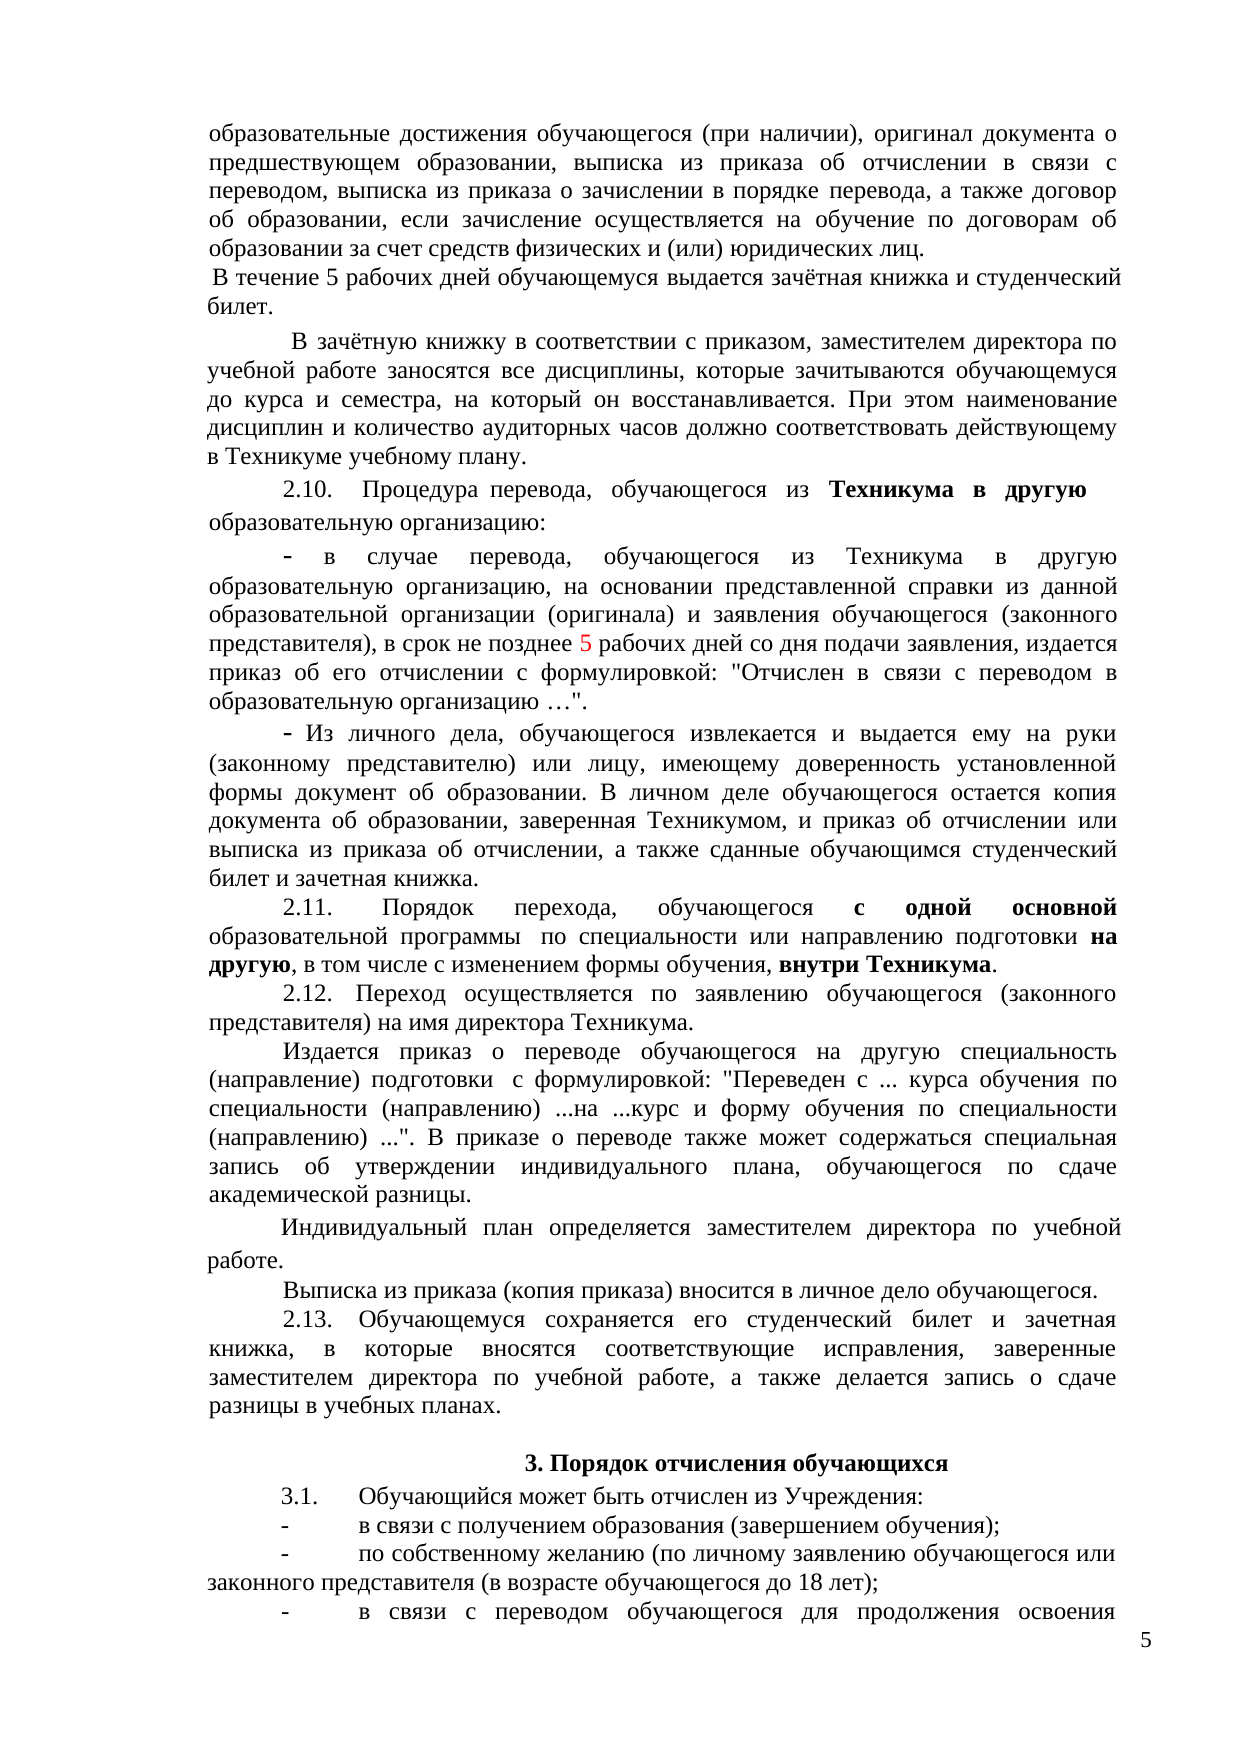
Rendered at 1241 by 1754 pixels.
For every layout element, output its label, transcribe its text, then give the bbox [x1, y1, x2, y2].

text Индивидуальный план определяется заместителем директора по учебной работе. [207, 1208, 1122, 1276]
list Из личного дела, обучающегося извлекается и выдается ему на руки (законному представителю) или лицу, имеющему доверенность установленной формы документ об образовании. В личном деле обучающегося остается копия документа об образовании, заверенная Техникумом, и приказ об отчислении или выписка из приказа об отчислении, а также сданные обучающимся студенческий билет и зачетная книжка. [209, 714, 1117, 892]
text образовательную организацию: [209, 504, 1152, 537]
list в случае перевода, обучающегося из Техникума в другую образовательную организацию, на основании представленной справки из данной образовательной организации (оригинала) и заявления обучающегося (законного представителя), в срок не позднее 5 рабочих дней со дня подачи заявления, издается приказ об его отчислении с формулировкой: "Отчислен в связи с переводом в образовательную организацию …". [209, 537, 1117, 714]
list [209, 118, 1117, 262]
list - по собственному желанию (по личному заявлению обучающегося или законного представителя (в возрасте обучающегося до 18 лет); [207, 1538, 1116, 1596]
text Выписка из приказа (копия приказа) вносится в личное дело обучающегося. [209, 1276, 1117, 1304]
text Издается приказ о переводе обучающегося на другую специальность (направление) подготовки с формулировкой: "Переведен с ... курса обучения по специальности (направлению) ...на ...курс и форму обучения по специальности (направлению) ...". В приказе о переводе также может содержаться специальная запись об утверждении индивидуального плана, обучающегося по сдаче академической разницы. [209, 1036, 1117, 1208]
list Порядок перехода, обучающегося с одной основной образовательной программы по специальности или направлению подготовки на другую, в том числе с изменением формы обучения, внутри Техникума. [209, 892, 1117, 978]
list 3. Порядок отчисления обучающихся [283, 1448, 1116, 1477]
list 3.1. Обучающийся может быть отчислен из Учреждения: [281, 1481, 1116, 1510]
list Процедура перевода, обучающегося из Техникума в другую [283, 470, 1152, 504]
list - в связи с получением образования (завершением обучения); [281, 1510, 1116, 1538]
list Обучающемуся сохраняется его студенческий билет и зачетная книжка, в которые вносятся соответствующие исправления, заверенные заместителем директора по учебной работе, а также делается запись о сдаче разницы в учебных планах. [209, 1304, 1116, 1419]
text В течение 5 рабочих дней обучающемуся выдается зачётная книжка и студенческий билет. [177, 262, 1122, 319]
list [207, 1596, 1116, 1625]
list Переход осуществляется по заявлению обучающегося (законного представителя) на имя директора Техникума. [209, 978, 1117, 1036]
text В зачётную книжку в соответствии с приказом, заместителем директора по учебной работе заносятся все дисциплины, которые зачитываются обучающемуся до курса и семестра, на который он восстанавливается. При этом наименование дисциплин и количество аудиторных часов должно соответствовать действующему в Техникуме учебному плану. [207, 326, 1117, 470]
